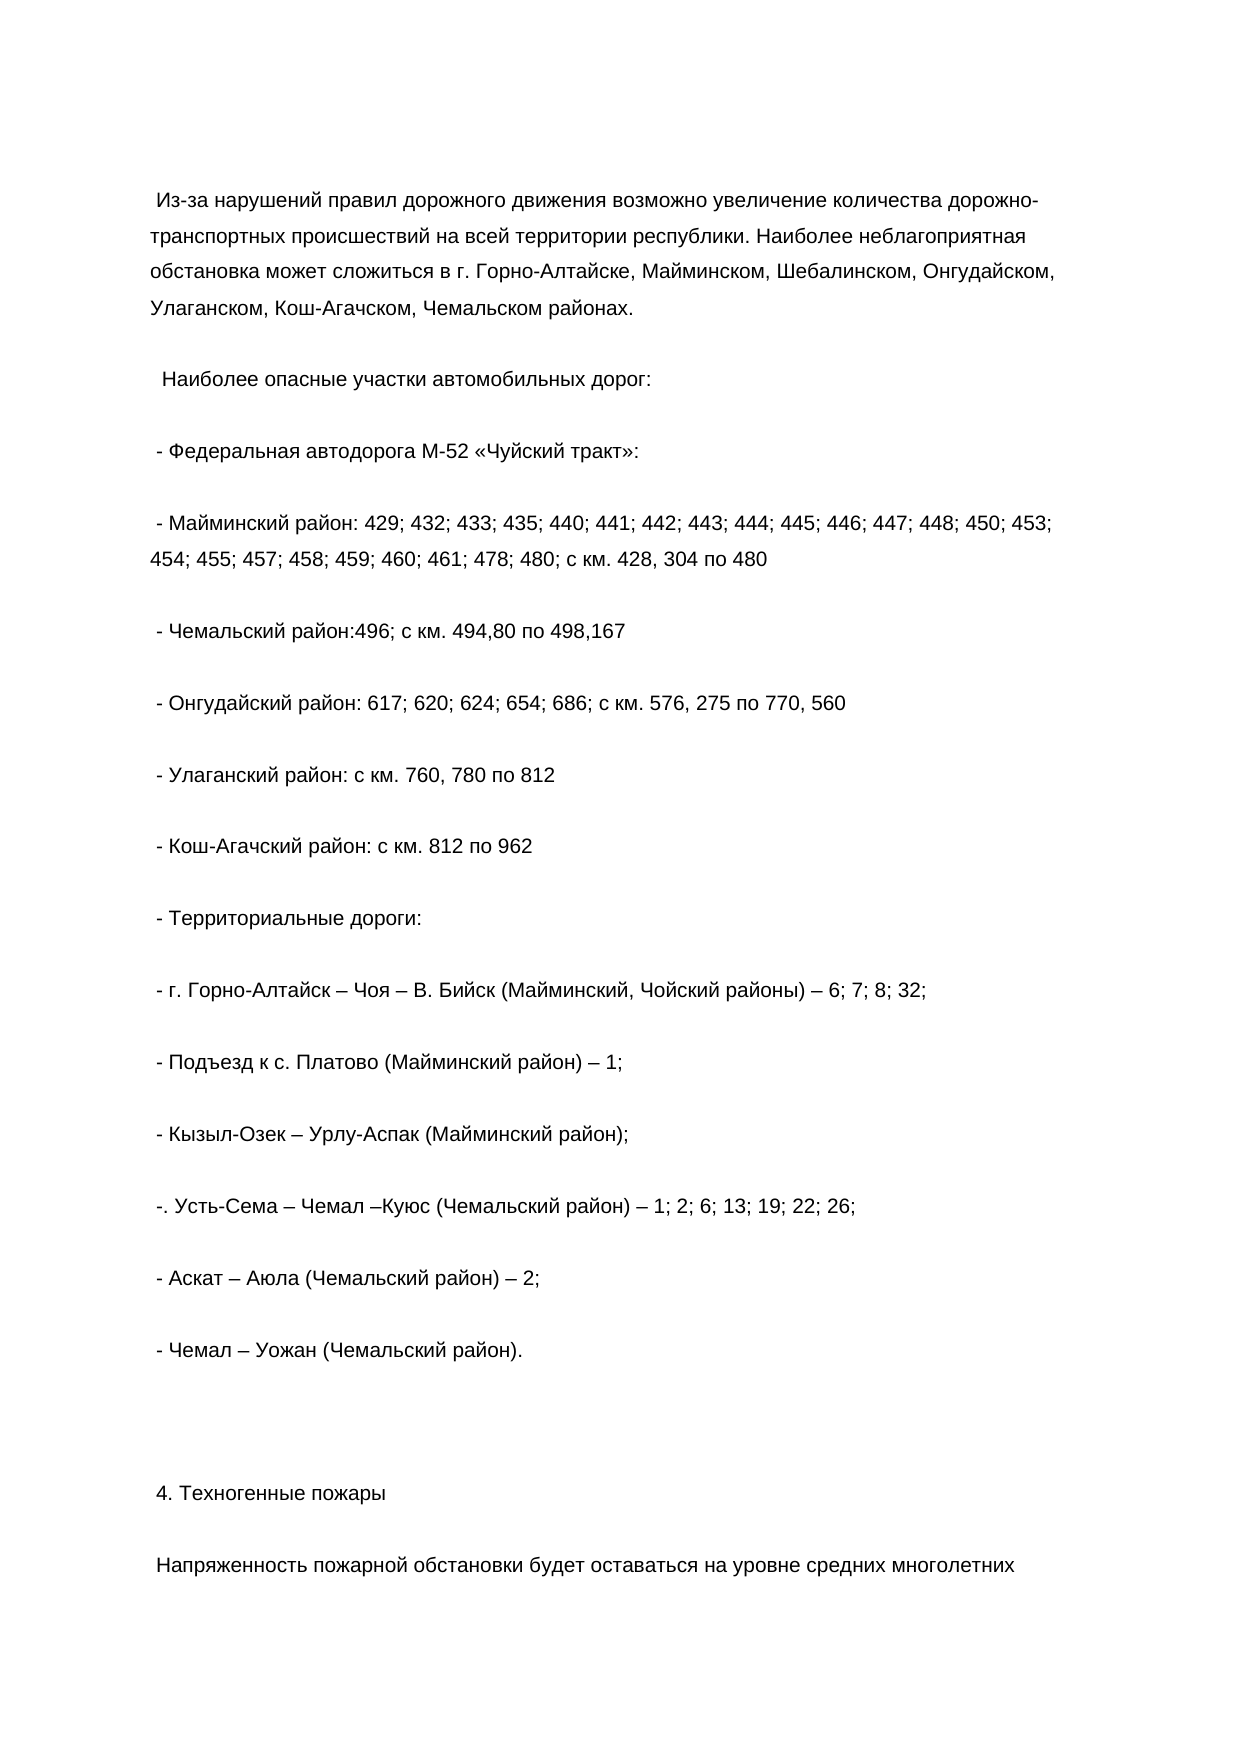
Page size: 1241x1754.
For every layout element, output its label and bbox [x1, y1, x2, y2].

table_cell [140, 150, 1078, 1577]
